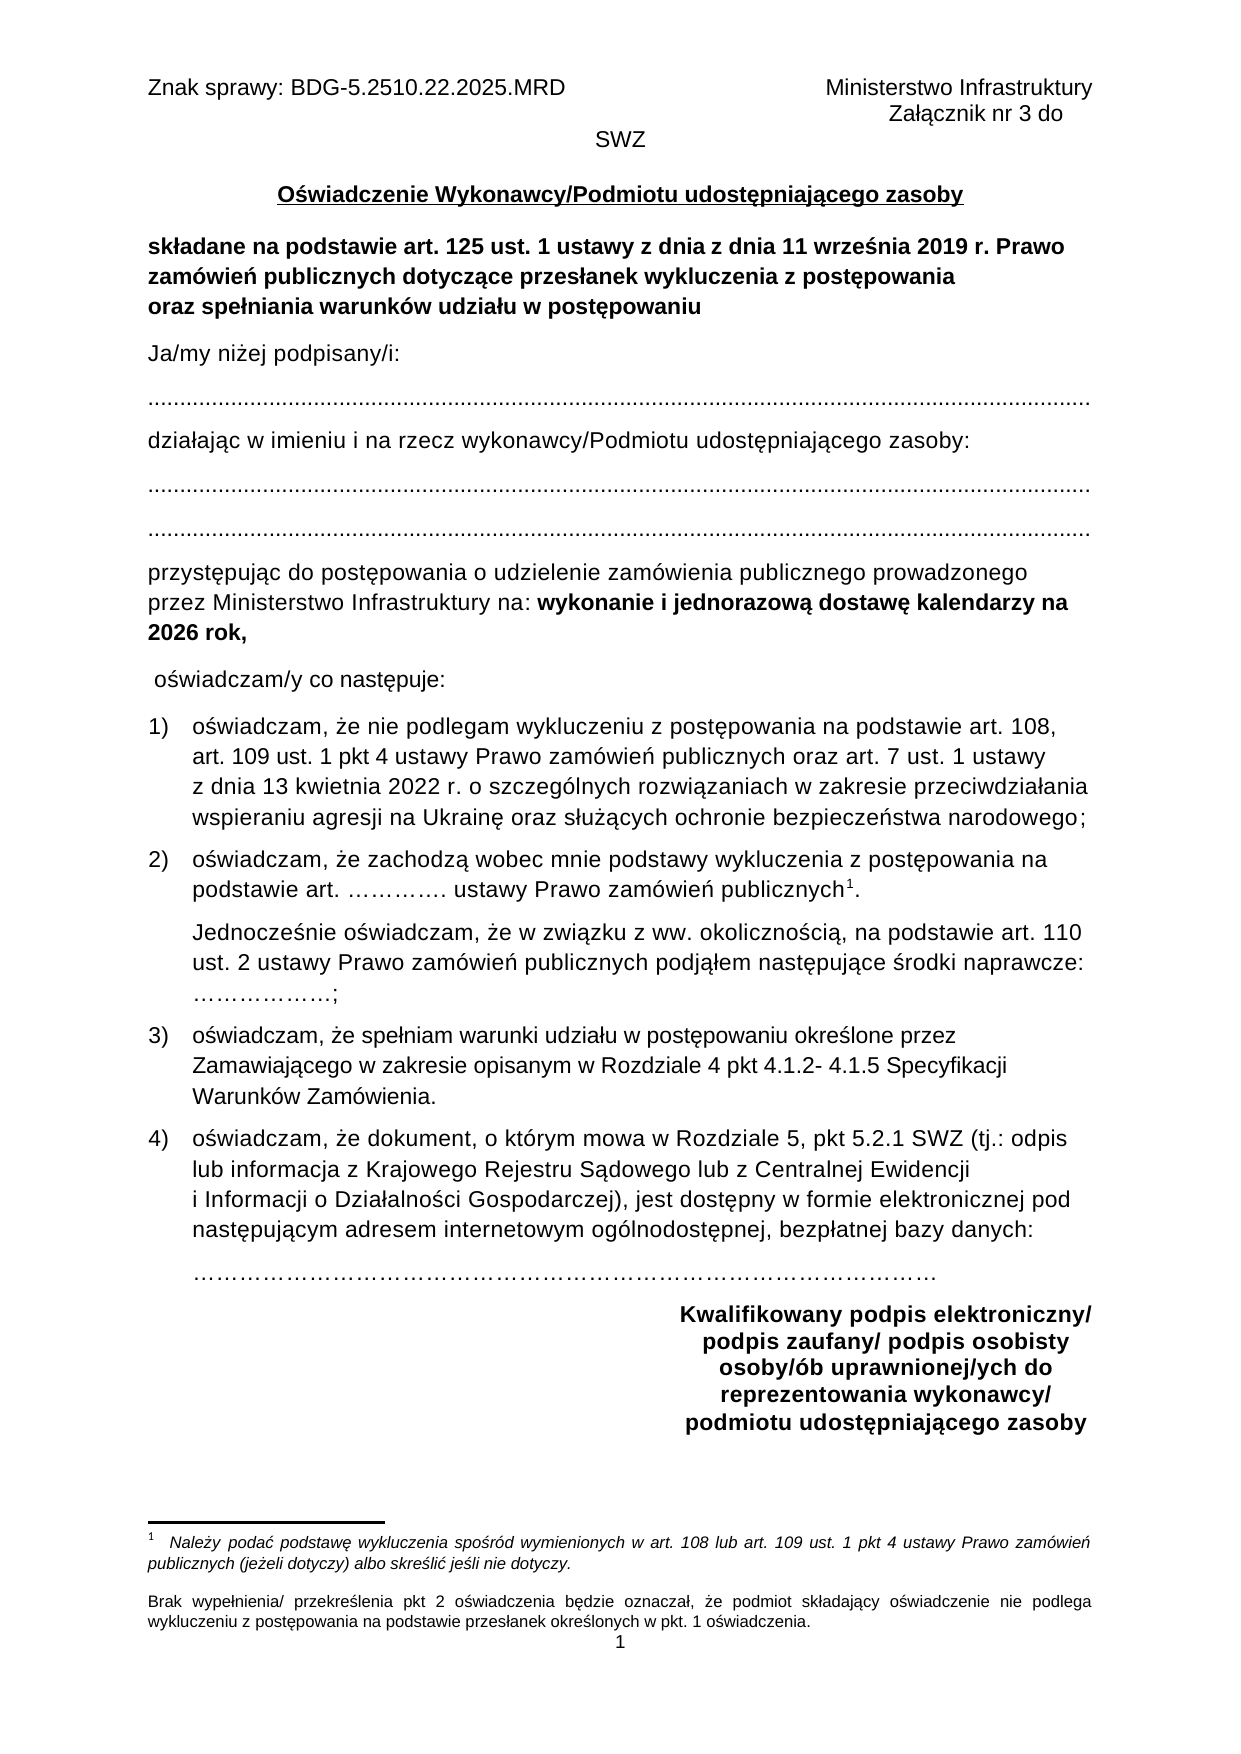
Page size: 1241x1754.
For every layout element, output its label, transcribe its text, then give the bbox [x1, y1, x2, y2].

text przystępując do postępowania o udzielenie zamówienia publicznego prowadzonego przez Ministerstwo Infrastruktury na: wykonanie i jednorazową dostawę kalendarzy na 2026 rok, [148, 559, 1093, 645]
text oświadczam/y co następuje: [148, 666, 1093, 692]
text składane na podstawie art. 125 ust. 1 ustawy z dnia z dnia 11 września 2019 r. Prawo zamówień publicznych dotyczące przesłanek wykluczenia z postępowania oraz spełniania warunków udziału w postępowaniu [148, 233, 1093, 319]
text Ja/my niżej podpisany/i: [148, 340, 1093, 366]
text …………………………………………………………………………………… [192, 1259, 1093, 1285]
list oświadczam, że spełniam warunki udziału w postępowaniu określone przez Zamawiającego w zakresie opisanym w Rozdziale 4 pkt 4.1.2- 4.1.5 Specyfikacji Warunków Zamówienia. [148, 1022, 1093, 1109]
text Kwalifikowany podpis elektroniczny/ podpis zaufany/ podpis osobisty osoby/ób uprawnionej/ych do reprezentowania wykonawcy/ podmiotu udostępniającego zasoby [679, 1301, 1093, 1435]
list oświadczam, że dokument, o którym mowa w Rozdziale 5, pkt 5.2.1 SWZ (tj.: odpis lub informacja z Krajowego Rejestru Sądowego lub z Centralnej Ewidencji i Informacji o Działalności Gospodarczej), jest dostępny w formie elektronicznej pod następującym adresem internetowym ogólnodostępnej, bezpłatnej bazy danych: [148, 1125, 1093, 1242]
text Oświadczenie Wykonawcy/Podmiotu udostępniającego zasoby [148, 181, 1093, 207]
list oświadczam, że nie podlegam wykluczeniu z postępowania na podstawie art. 108, art. 109 ust. 1 pkt 4 ustawy Prawo zamówień publicznych oraz art. 7 ust. 1 ustawy z dnia 13 kwietnia 2022 r. o szczególnych rozwiązaniach w zakresie przeciwdziałania wspieraniu agresji na Ukrainę oraz służących ochronie bezpieczeństwa narodowego; [148, 713, 1093, 830]
list oświadczam, że zachodzą wobec mnie podstawy wykluczenia z postępowania na podstawie art. …………. ustawy Prawo zamówień publicznych. [148, 846, 1093, 903]
text działając w imieniu i na rzecz wykonawcy/Podmiotu udostępniającego zasoby: [148, 427, 1093, 453]
text Jednocześnie oświadczam, że w związku z ww. okolicznością, na podstawie art. 110 ust. 2 ustawy Prawo zamówień publicznych podjąłem następujące środki naprawcze: ………………; [192, 919, 1093, 1006]
